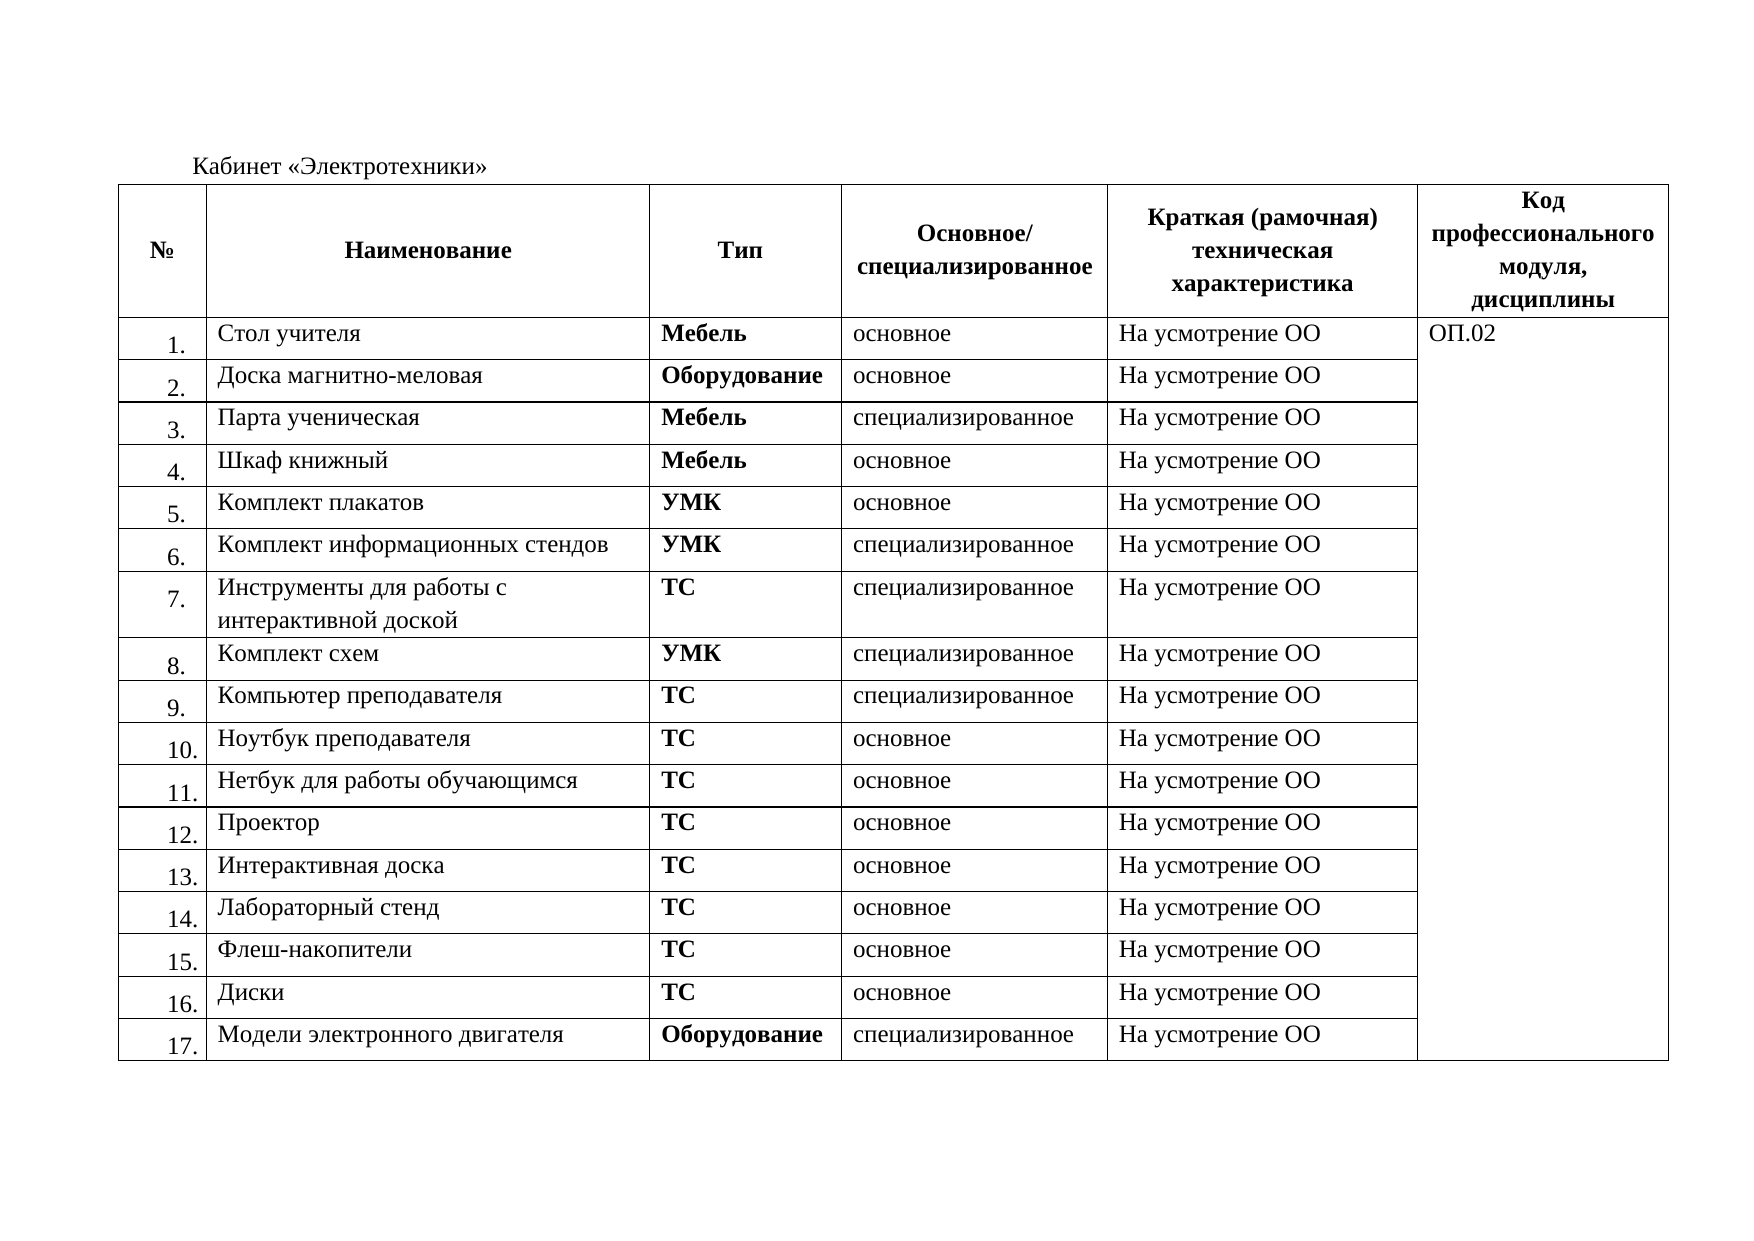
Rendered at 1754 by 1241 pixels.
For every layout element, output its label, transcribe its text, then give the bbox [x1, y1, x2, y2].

table_cell Инструменты для работы с интерактивной доской [207, 572, 649, 637]
table_cell основное [842, 850, 1107, 891]
table_cell Мебель [650, 318, 841, 359]
table_cell На усмотрение ОО [1108, 681, 1417, 722]
table_cell На усмотрение ОО [1108, 529, 1417, 571]
table_cell На усмотрение ОО [1108, 977, 1417, 1018]
table_header Основное/ специализированное [842, 185, 1107, 317]
table_cell Комплект информационных стендов [207, 529, 649, 571]
table_cell Доска магнитно-меловая [207, 360, 649, 401]
table_cell ТС [650, 765, 841, 806]
table_cell На усмотрение ОО [1108, 638, 1417, 679]
table_cell Мебель [650, 403, 841, 444]
table_cell [119, 808, 206, 849]
table_cell [119, 318, 206, 359]
table_cell Диски [207, 977, 649, 1018]
table_cell ТС [650, 977, 841, 1018]
table_cell На усмотрение ОО [1108, 765, 1417, 806]
table_cell основное [842, 445, 1107, 486]
table_cell ТС [650, 892, 841, 933]
table_cell Оборудование [650, 1019, 841, 1060]
table_cell специализированное [842, 681, 1107, 722]
table_cell Комплект плакатов [207, 487, 649, 528]
table_cell [119, 723, 206, 764]
table_cell [119, 638, 206, 679]
table_header Тип [650, 185, 841, 317]
table_cell Стол учителя [207, 318, 649, 359]
table_cell основное [842, 723, 1107, 764]
table_header Наименование [207, 185, 649, 317]
table_cell [119, 850, 206, 891]
table_cell [119, 1019, 206, 1060]
table_cell На усмотрение ОО [1108, 572, 1417, 637]
table_cell [119, 977, 206, 1018]
table_cell УМК [650, 529, 841, 571]
table_cell Лабораторный стенд [207, 892, 649, 933]
table_cell основное [842, 765, 1107, 806]
table_cell [119, 892, 206, 933]
table_cell основное [842, 487, 1107, 528]
table_cell На усмотрение ОО [1108, 487, 1417, 528]
table_cell [119, 681, 206, 722]
table_cell ТС [650, 572, 841, 637]
table_cell Мебель [650, 445, 841, 486]
table_cell ТС [650, 808, 841, 849]
table_cell ТС [650, 934, 841, 976]
table_cell На усмотрение ОО [1108, 934, 1417, 976]
table_cell основное [842, 318, 1107, 359]
table_cell основное [842, 808, 1107, 849]
table_cell На усмотрение ОО [1108, 723, 1417, 764]
table_cell ТС [650, 850, 841, 891]
table_cell Компьютер преподавателя [207, 681, 649, 722]
table_cell УМК [650, 487, 841, 528]
table_cell На усмотрение ОО [1108, 892, 1417, 933]
table_cell Флеш-накопители [207, 934, 649, 976]
table_cell На усмотрение ОО [1108, 403, 1417, 444]
table_cell На усмотрение ОО [1108, 360, 1417, 401]
table_cell [119, 765, 206, 806]
table_cell [119, 445, 206, 486]
table_cell Парта ученическая [207, 403, 649, 444]
table_header № [119, 185, 206, 317]
table_cell Модели электронного двигателя [207, 1019, 649, 1060]
table_cell специализированное [842, 403, 1107, 444]
table_cell [119, 360, 206, 401]
table_cell УМК [650, 638, 841, 679]
table_header Код профессионального модуля, дисциплины [1418, 185, 1668, 317]
table_cell специализированное [842, 1019, 1107, 1060]
table_cell специализированное [842, 638, 1107, 679]
table_cell На усмотрение ОО [1108, 445, 1417, 486]
table_cell специализированное [842, 572, 1107, 637]
table_cell На усмотрение ОО [1108, 850, 1417, 891]
table_cell специализированное [842, 529, 1107, 571]
table_cell [119, 934, 206, 976]
table_cell На усмотрение ОО [1108, 318, 1417, 359]
table_cell Проектор [207, 808, 649, 849]
table_cell Интерактивная доска [207, 850, 649, 891]
table_cell ТС [650, 723, 841, 764]
table_cell ТС [650, 681, 841, 722]
table_cell основное [842, 892, 1107, 933]
table_cell [119, 487, 206, 528]
text Кабинет «Электротехники» [118, 151, 1665, 180]
table_cell [119, 572, 206, 637]
table_cell Нетбук для работы обучающимся [207, 765, 649, 806]
table_cell [119, 529, 206, 571]
table_cell Оборудование [650, 360, 841, 401]
table_cell Ноутбук преподавателя [207, 723, 649, 764]
table_cell На усмотрение ОО [1108, 1019, 1417, 1060]
table_cell Шкаф книжный [207, 445, 649, 486]
table_header Краткая (рамочная) техническая характеристика [1108, 185, 1417, 317]
table_cell ОП.02 [1418, 318, 1668, 1060]
table_cell основное [842, 977, 1107, 1018]
table_cell [119, 403, 206, 444]
table_cell основное [842, 934, 1107, 976]
table_cell Комплект схем [207, 638, 649, 679]
table_cell На усмотрение ОО [1108, 808, 1417, 849]
table_cell основное [842, 360, 1107, 401]
